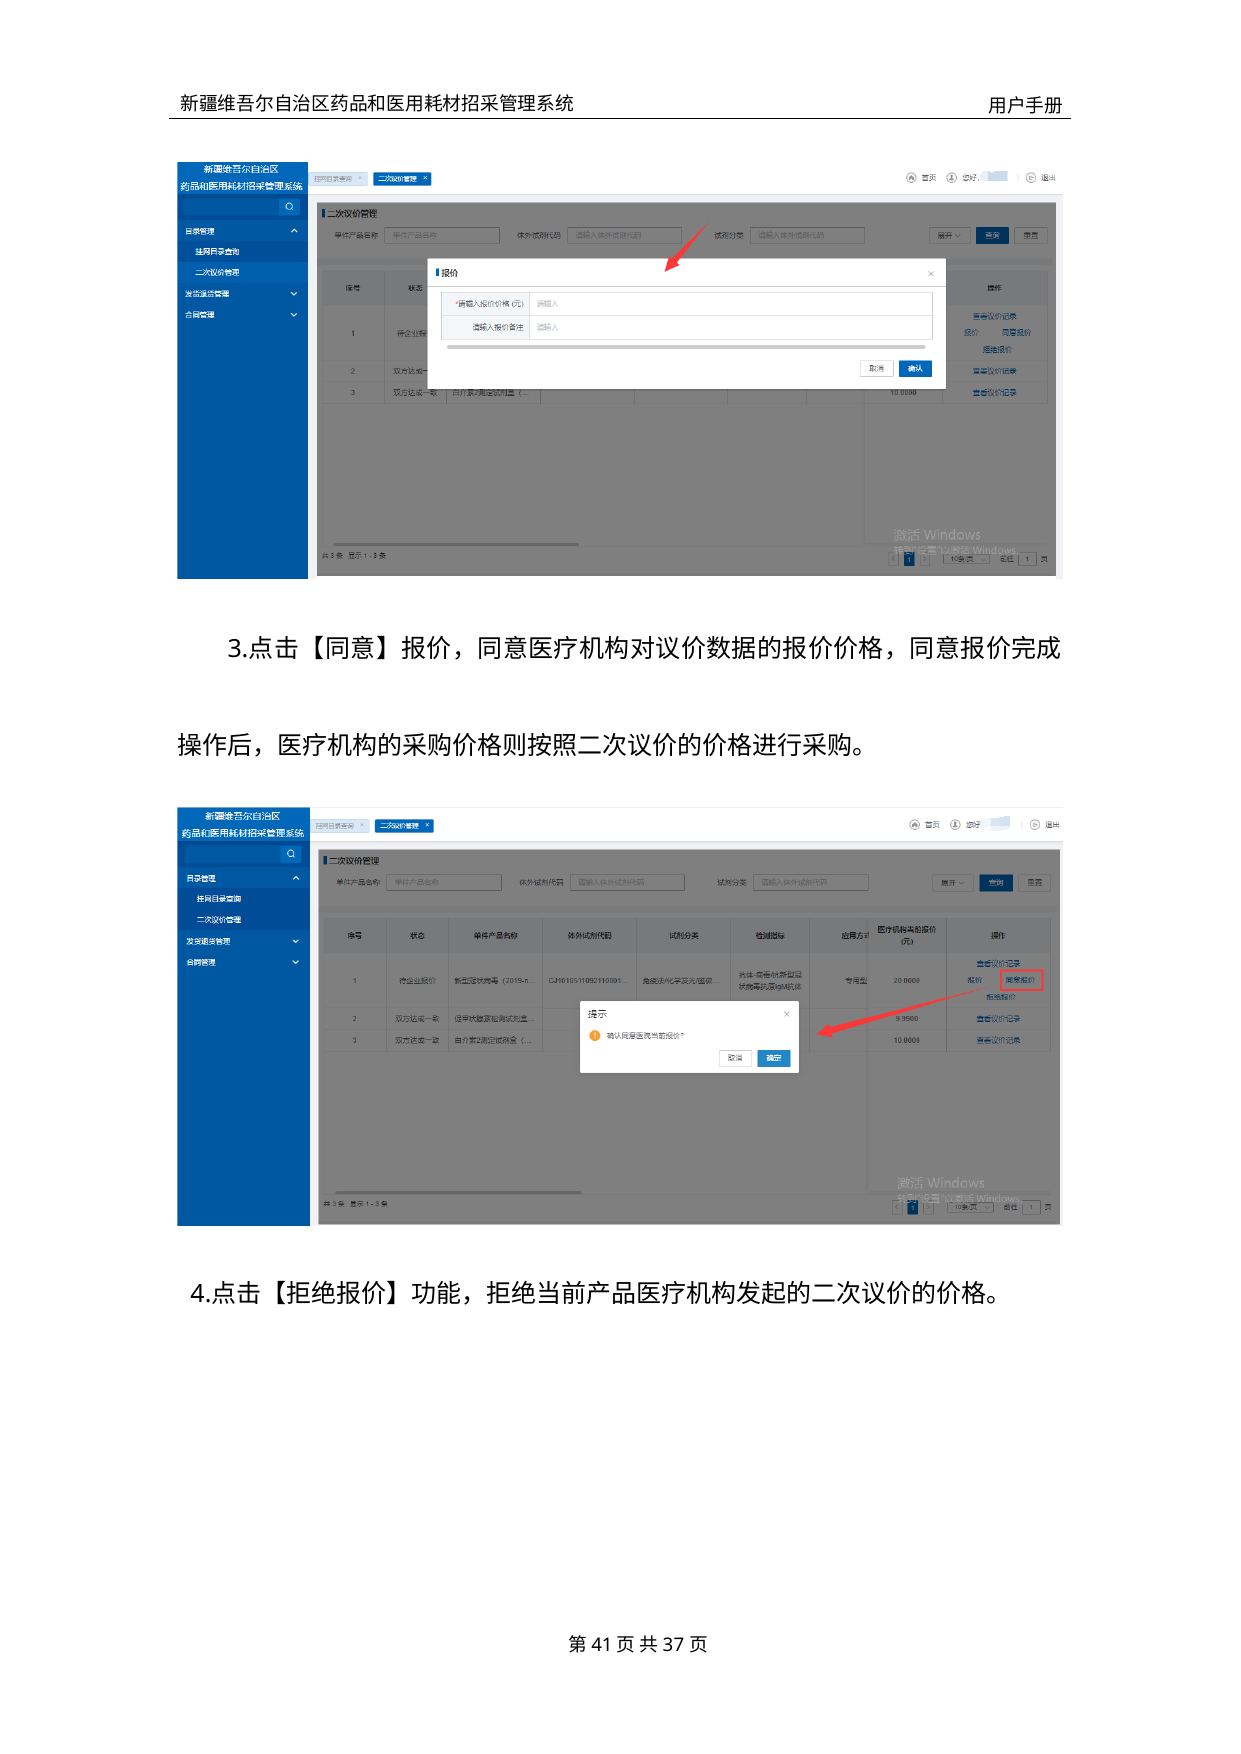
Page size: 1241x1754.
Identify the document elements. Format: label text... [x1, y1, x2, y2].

picture [177, 807, 1063, 1226]
text 3.点击【同意】报价，同意医疗机构对议价数据的报价价格，同意报价完成操作后，医疗机构的采购价格则按照二次议价的价格进行采购。 [177, 614, 1063, 776]
text 4.点击【拒绝报价】功能，拒绝当前产品医疗机构发起的二次议价的价格。 [177, 1259, 1063, 1324]
picture [177, 162, 1063, 579]
